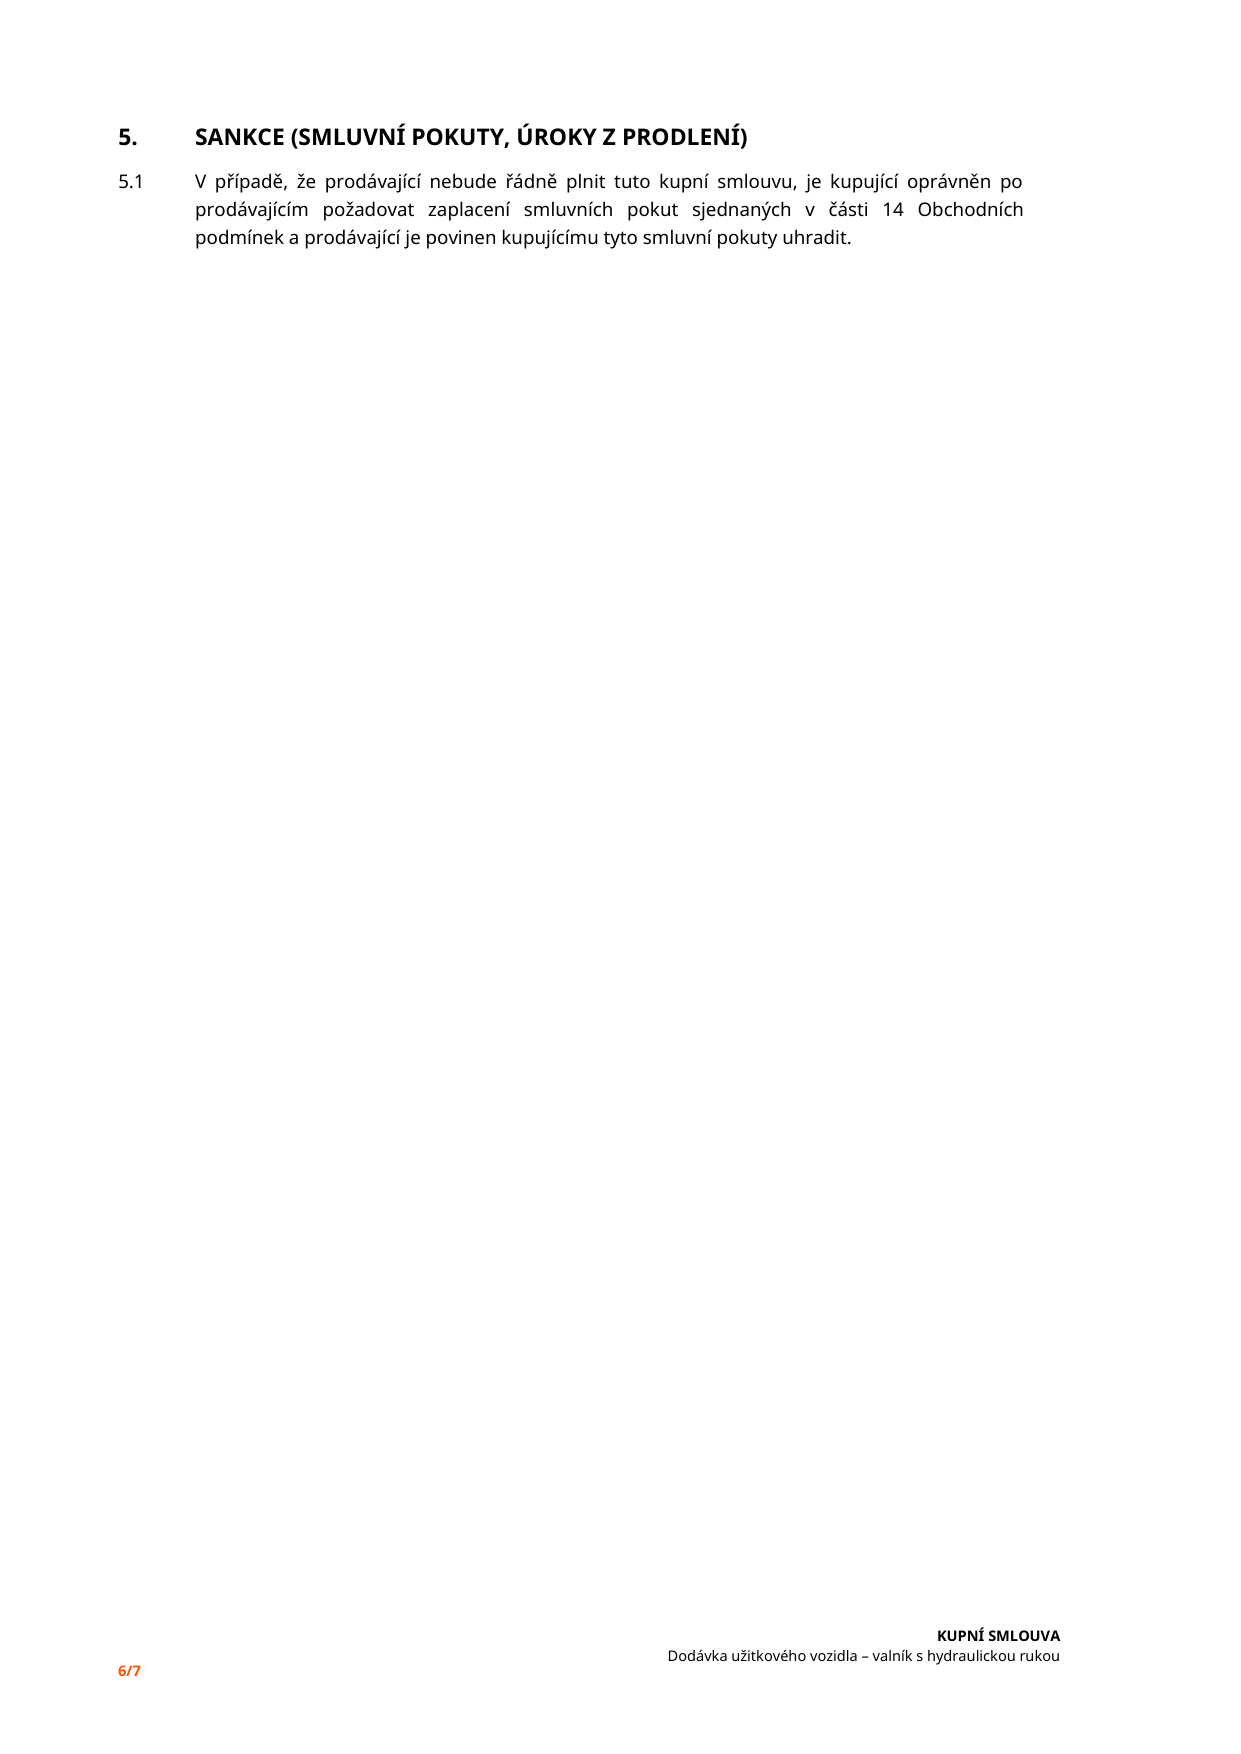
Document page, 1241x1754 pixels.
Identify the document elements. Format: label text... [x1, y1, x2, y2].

text sankce (smluvní pokuty, úroky z prodlení) [118, 121, 1024, 152]
text V případě, že prodávající nebude řádně plnit tuto kupní smlouvu, je kupující oprávněn po prodávajícím požadovat zaplacení smluvních pokut sjednaných v části 14 Obchodních podmínek a prodávající je povinen kupujícímu tyto smluvní pokuty uhradit. [118, 168, 1024, 250]
